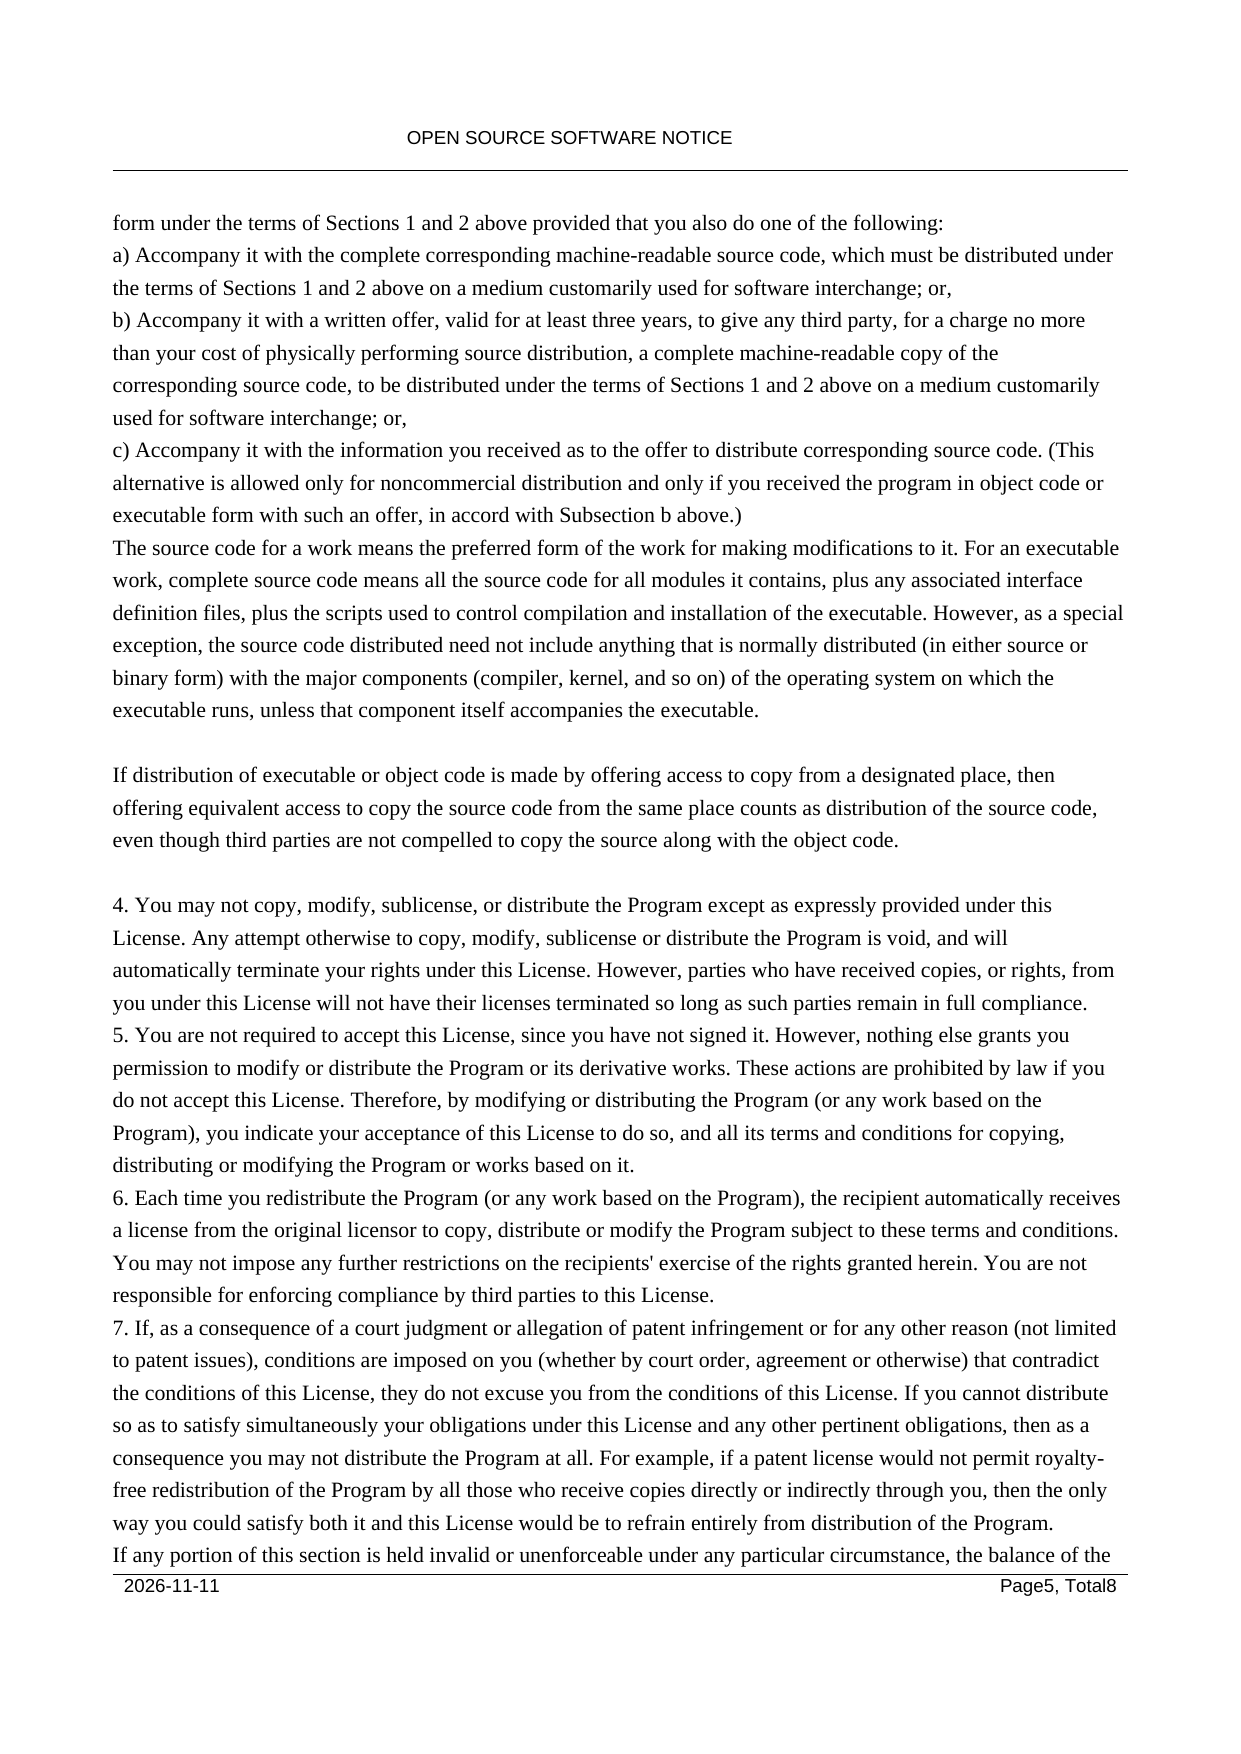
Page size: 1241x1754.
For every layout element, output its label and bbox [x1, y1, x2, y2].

text [112, 206, 1128, 1571]
